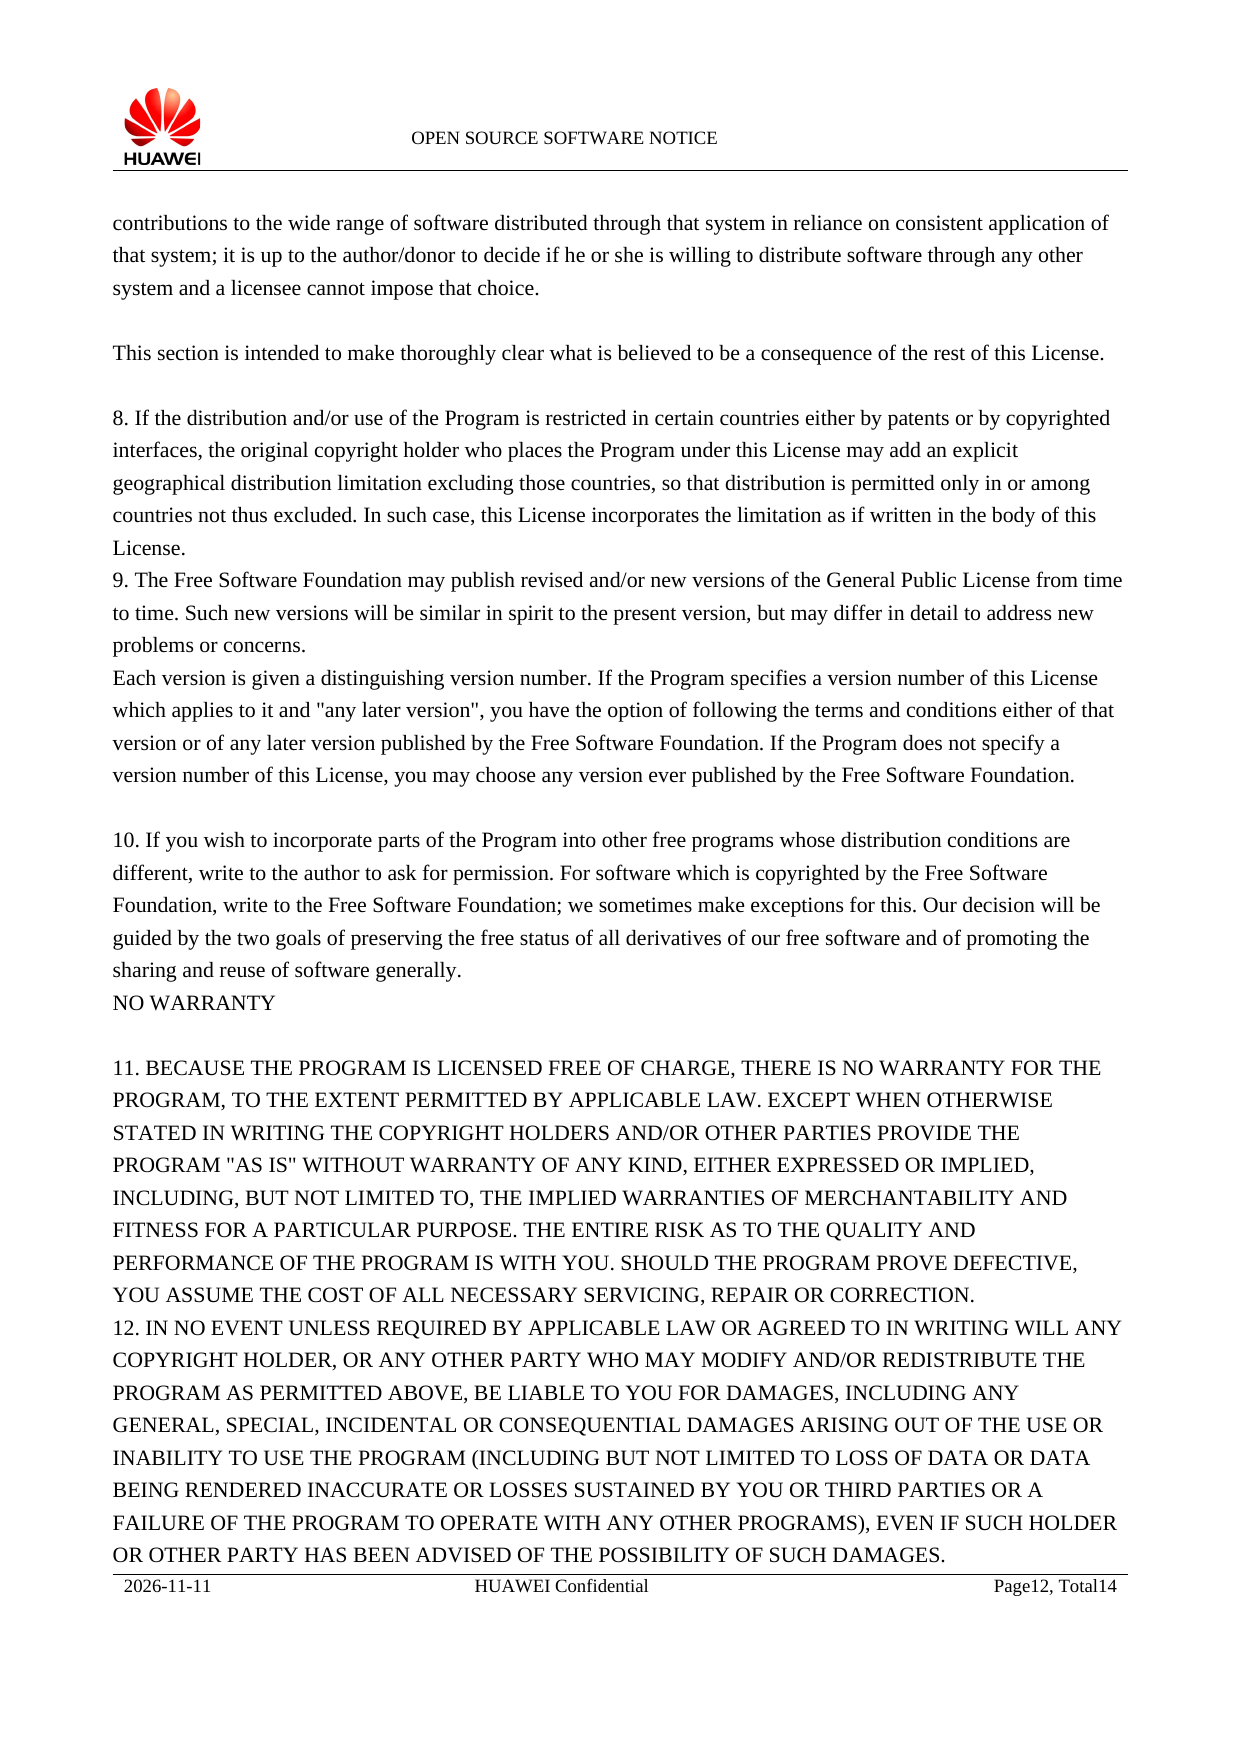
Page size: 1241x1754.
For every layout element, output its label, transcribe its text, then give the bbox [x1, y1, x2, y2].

picture [124, 88, 201, 165]
